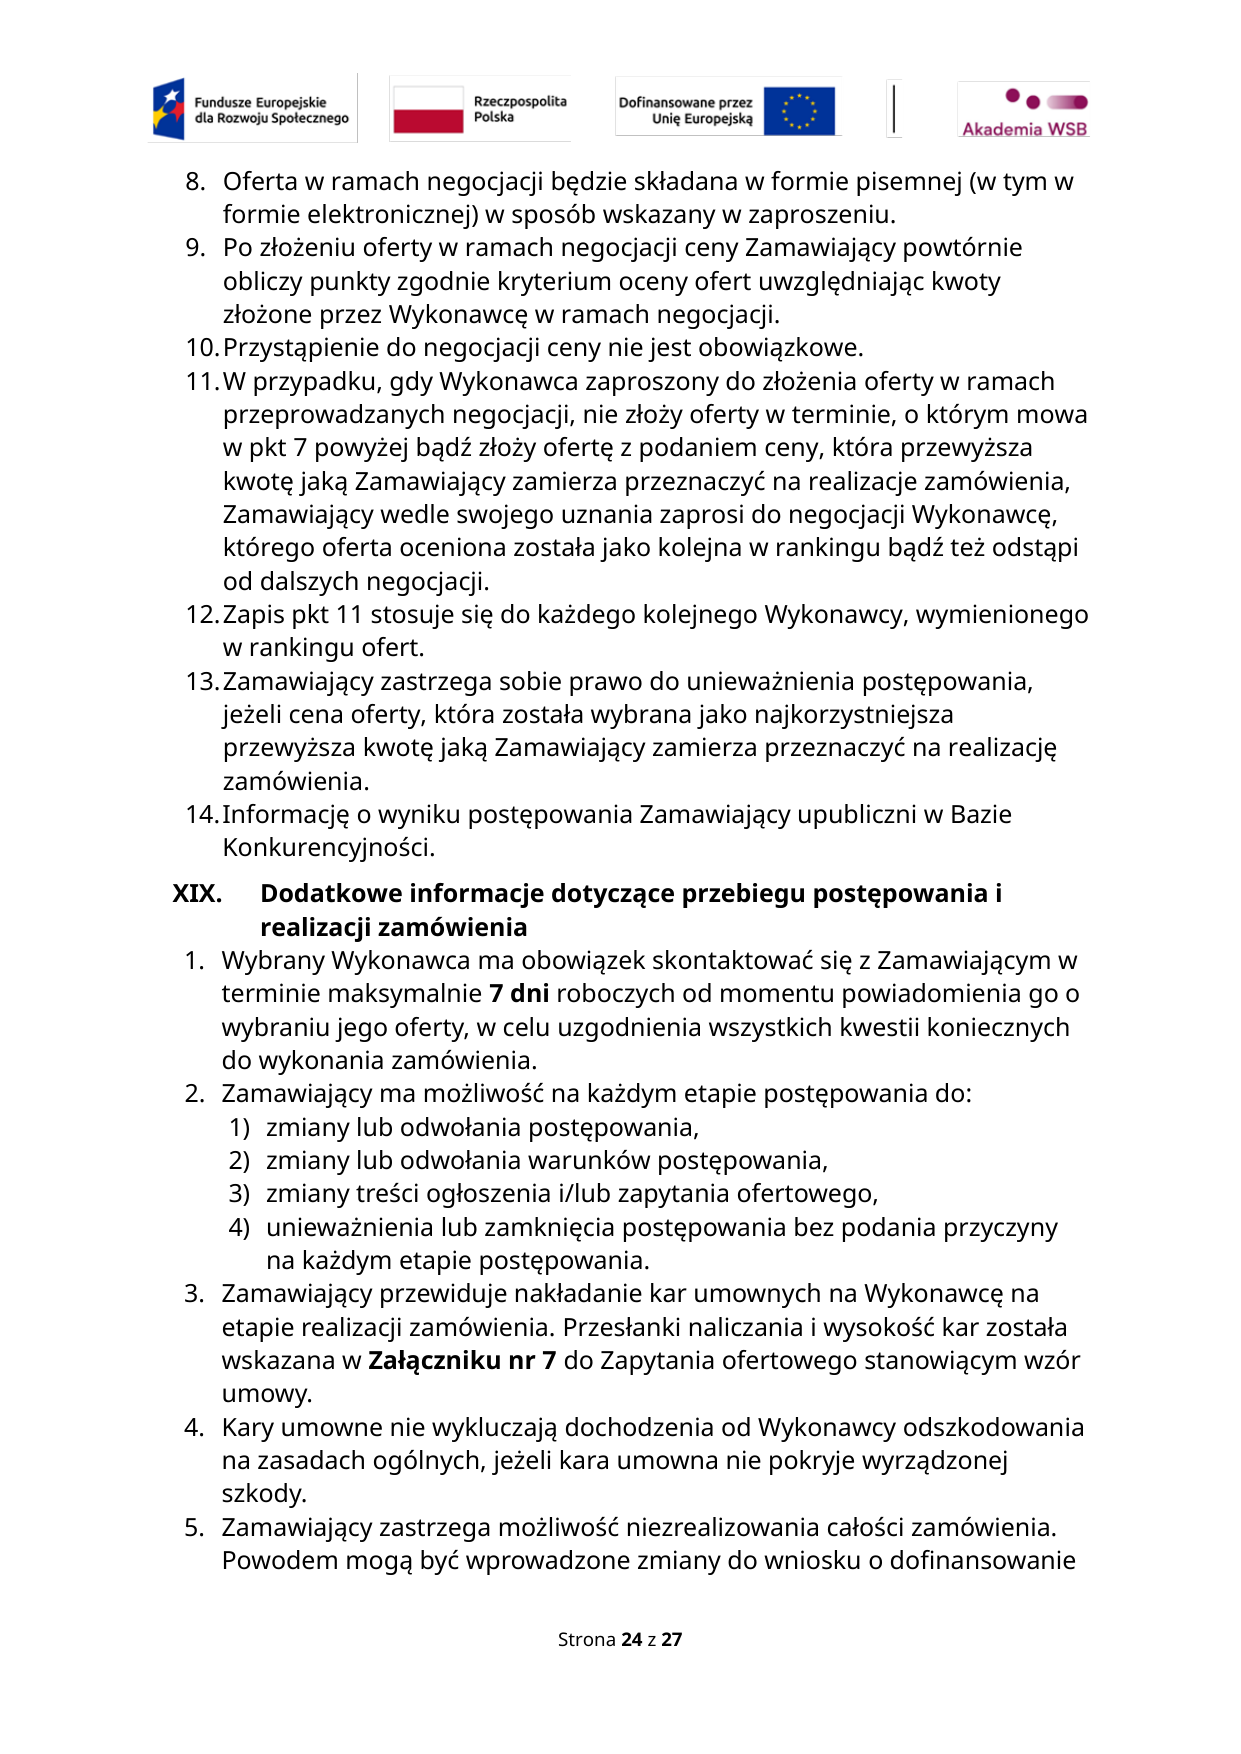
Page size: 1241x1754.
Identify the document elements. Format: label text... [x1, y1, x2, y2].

list Oferta w ramach negocjacji będzie składana w formie pisemnej (w tym w formie elektronicznej) w sposób wskazany w zaproszeniu. [185, 163, 1093, 230]
list W przypadku, gdy Wykonawca zaproszony do złożenia oferty w ramach przeprowadzanych negocjacji, nie złoży oferty w terminie, o którym mowa w pkt 7 powyżej bądź złoży ofertę z podaniem ceny, która przewyższa kwotę jaką Zamawiający zamierza przeznaczyć na realizacje zamówienia, Zamawiający wedle swojego uznania zaprosi do negocjacji Wykonawcę, którego oferta oceniona została jako kolejna w rankingu bądź też odstąpi od dalszych negocjacji. [185, 363, 1093, 597]
list Zamawiający zastrzega sobie prawo do unieważnienia postępowania, jeżeli cena oferty, która została wybrana jako najkorzystniejsza przewyższa kwotę jaką Zamawiający zamierza przeznaczyć na realizację zamówienia. [185, 663, 1093, 797]
list Zapis pkt 11 stosuje się do każdego kolejnego Wykonawcy, wymienionego w rankingu ofert. [185, 597, 1093, 663]
picture [147, 73, 1093, 145]
list unieważnienia lub zamknięcia postępowania bez podania przyczyny na każdym etapie postępowania. [228, 1209, 1093, 1276]
list zmiany lub odwołania warunków postępowania, [228, 1143, 1093, 1176]
list Zamawiający przewiduje nakładanie kar umownych na Wykonawcę na etapie realizacji zamówienia. Przesłanki naliczania i wysokość kar została wskazana w Załączniku nr 7 do Zapytania ofertowego stanowiącym wzór umowy. [184, 1276, 1093, 1409]
list zmiany lub odwołania postępowania, [228, 1109, 1093, 1143]
list Kary umowne nie wykluczają dochodzenia od Wykonawcy odszkodowania na zasadach ogólnych, jeżeli kara umowna nie pokryje wyrządzonej szkody. [184, 1409, 1093, 1509]
list Wybrany Wykonawca ma obowiązek skontaktować się z Zamawiającym w terminie maksymalnie 7 dni roboczych od momentu powiadomienia go o wybraniu jego oferty, w celu uzgodnienia wszystkich kwestii koniecznych do wykonania zamówienia. [184, 943, 1093, 1076]
list Informację o wyniku postępowania Zamawiający upubliczni w Bazie Konkurencyjności. [185, 797, 1093, 863]
subtitle Dodatkowe informacje dotyczące przebiegu postępowania i realizacji zamówienia [223, 876, 1093, 943]
list Przystąpienie do negocjacji ceny nie jest obowiązkowe. [185, 330, 1093, 363]
list zmiany treści ogłoszenia i/lub zapytania ofertowego, [228, 1176, 1093, 1209]
list Po złożeniu oferty w ramach negocjacji ceny Zamawiający powtórnie obliczy punkty zgodnie kryterium oceny ofert uwzględniając kwoty złożone przez Wykonawcę w ramach negocjacji. [185, 230, 1093, 330]
list Zamawiający ma możliwość na każdym etapie postępowania do: [184, 1076, 1093, 1109]
